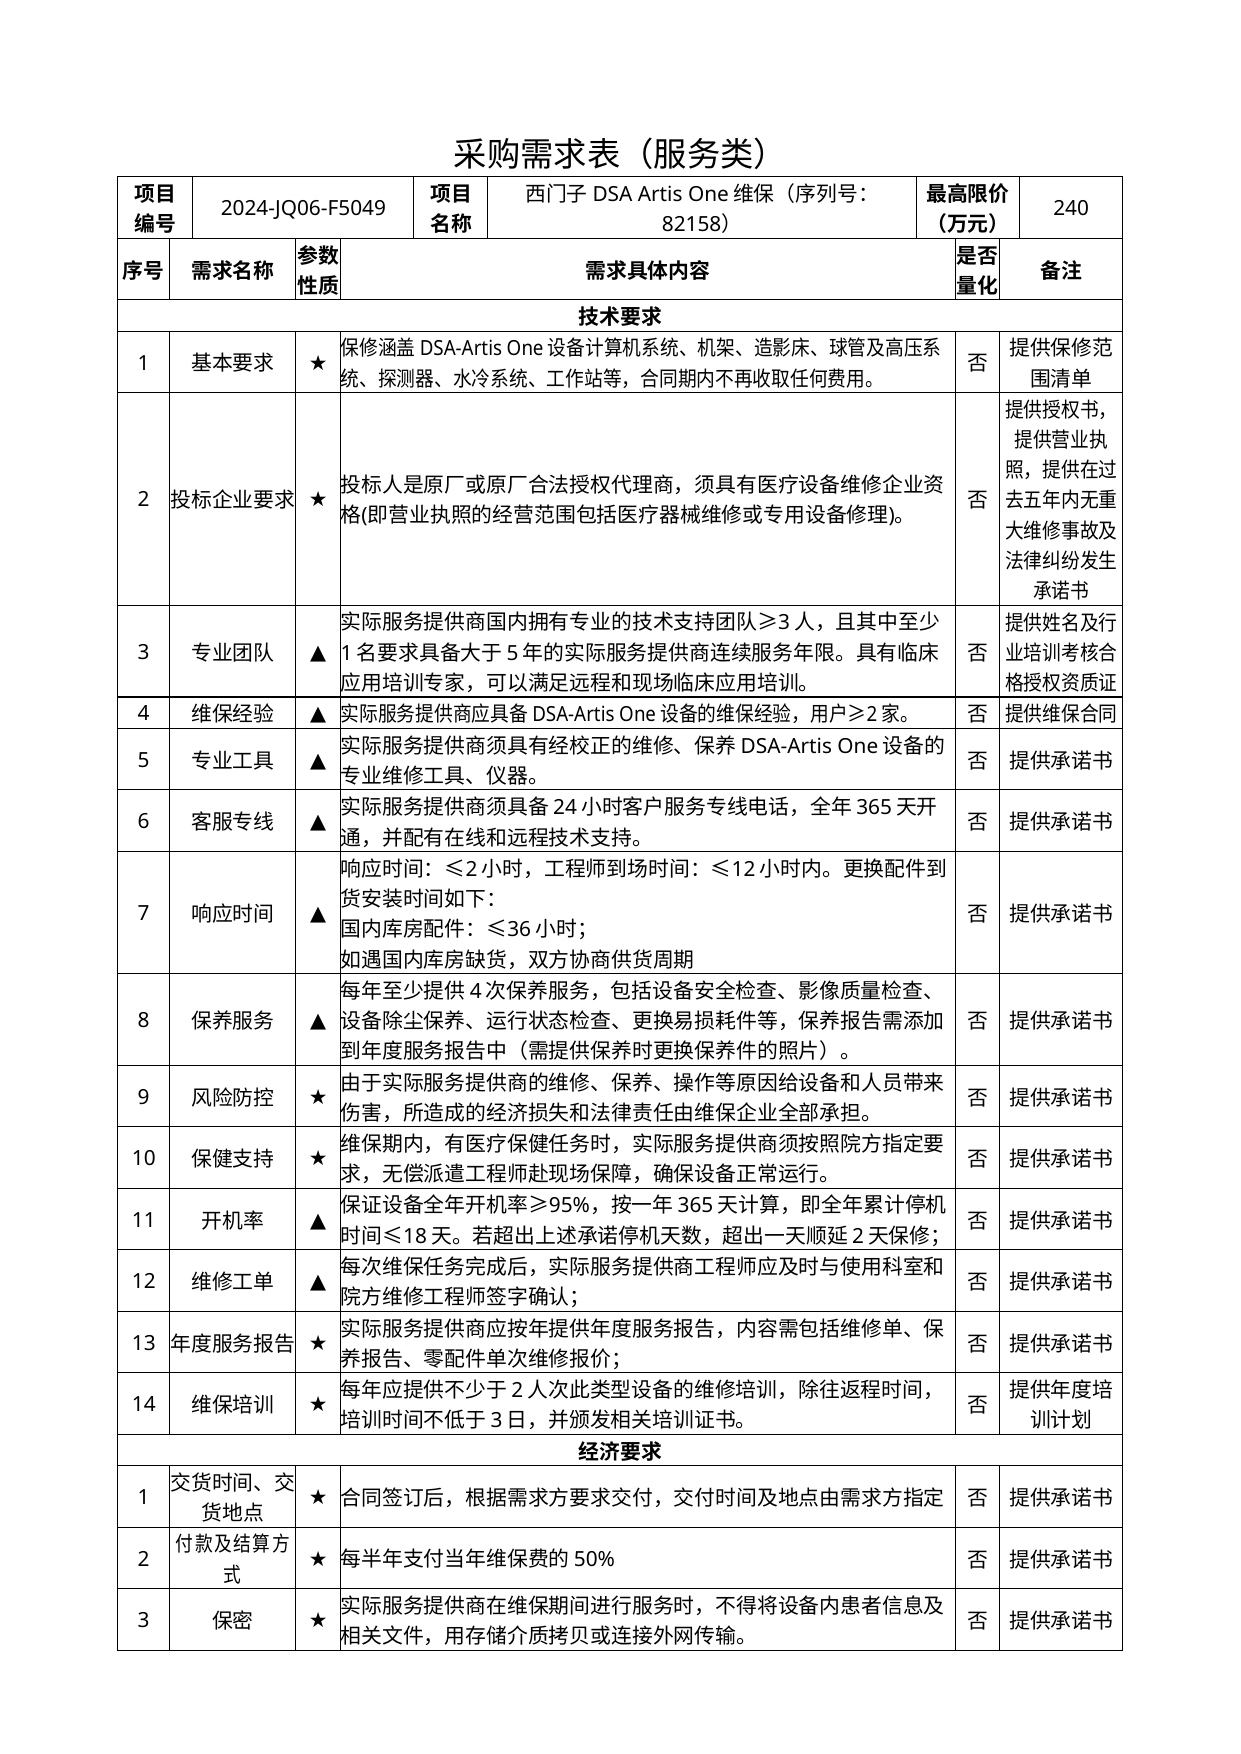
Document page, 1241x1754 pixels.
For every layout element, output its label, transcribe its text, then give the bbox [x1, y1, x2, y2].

table_cell 否 [956, 1373, 999, 1434]
table_cell 保修涵盖DSA-Artis One设备计算机系统、机架、造影床、球管及高压系统、探测器、水冷系统、工作站等，合同期内不再收取任何费用。 [341, 332, 955, 392]
table_cell 提供授权书，提供营业执照，提供在过去五年内无重大维修事故及法律纠纷发生承诺书 [1000, 393, 1122, 604]
table_cell 提供承诺书 [1000, 974, 1122, 1065]
table_cell 提供承诺书 [1000, 1250, 1122, 1311]
table_cell 否 [956, 790, 999, 851]
table_cell 2 [118, 1528, 169, 1588]
table_cell 11 [118, 1189, 169, 1249]
table_cell 3 [118, 1589, 169, 1649]
table_cell 专业工具 [170, 729, 295, 789]
table_cell 付款及结算方式 [170, 1528, 295, 1588]
table_cell 否 [956, 1250, 999, 1311]
table_cell 实际服务提供商须具有经校正的维修、保养DSA-Artis One设备的专业维修工具、仪器。 [341, 729, 955, 789]
table_cell 响应时间：≤2小时，工程师到场时间：≤12小时内。更换配件到货安装时间如下： 国内库房配件：≤36小时； 如遇国内库房缺货，双方协商供货周期 [341, 852, 955, 973]
table_cell ▲ [296, 606, 340, 696]
table_cell 否 [956, 1312, 999, 1372]
table_cell ▲ [296, 974, 340, 1065]
table_cell 合同签订后，根据需求方要求交付，交付时间及地点由需求方指定 [341, 1466, 955, 1527]
table_cell 响应时间 [170, 852, 295, 973]
table_cell 每年应提供不少于2人次此类型设备的维修培训，除往返程时间，培训时间不低于3日，并颁发相关培训证书。 [341, 1373, 955, 1434]
table_cell 保证设备全年开机率≥95%，按一年365天计算，即全年累计停机时间≤18天。若超出上述承诺停机天数，超出一天顺延2天保修； [341, 1189, 955, 1249]
table_cell ★ [296, 393, 340, 604]
table_cell ▲ [296, 790, 340, 851]
table_cell 提供承诺书 [1000, 1312, 1122, 1372]
table_cell 保密 [170, 1589, 295, 1649]
table_cell 否 [956, 974, 999, 1065]
table_cell 最高限价 （万元） [917, 177, 1019, 238]
table_cell 投标人是原厂或原厂合法授权代理商，须具有医疗设备维修企业资格(即营业执照的经营范围包括医疗器械维修或专用设备修理)。 [341, 393, 955, 604]
table_cell 由于实际服务提供商的维修、保养、操作等原因给设备和人员带来伤害，所造成的经济损失和法律责任由维保企业全部承担。 [341, 1066, 955, 1126]
table_cell 需求具体内容 [341, 239, 955, 299]
table_cell 12 [118, 1250, 169, 1311]
table_cell 开机率 [170, 1189, 295, 1249]
table_cell 提供承诺书 [1000, 1466, 1122, 1527]
table_cell 经济要求 [118, 1435, 1122, 1465]
table_header 采购需求表（服务类） [118, 128, 1123, 176]
table_cell 否 [956, 1189, 999, 1249]
table_cell 提供承诺书 [1000, 729, 1122, 789]
table_cell 否 [956, 1127, 999, 1188]
table_cell 专业团队 [170, 606, 295, 696]
table_cell 西门子 DSA Artis One维保（序列号：82158） [488, 177, 916, 238]
table_cell 7 [118, 852, 169, 973]
table_cell 否 [956, 1528, 999, 1588]
table_cell ▲ [296, 698, 340, 728]
table_cell ★ [296, 1589, 340, 1649]
table_cell 否 [956, 1589, 999, 1649]
table_cell ▲ [296, 1250, 340, 1311]
table_cell 序号 [118, 239, 169, 299]
table_cell 否 [956, 1466, 999, 1527]
table_cell 提供年度培训计划 [1000, 1373, 1122, 1434]
table_cell 项目 编号 [118, 177, 192, 238]
table_cell 实际服务提供商应按年提供年度服务报告，内容需包括维修单、保养报告、零配件单次维修报价； [341, 1312, 955, 1372]
table_cell 维保培训 [170, 1373, 295, 1434]
table_cell 8 [118, 974, 169, 1065]
table_cell 提供维保合同 [1000, 698, 1122, 728]
table_cell 14 [118, 1373, 169, 1434]
table_cell 提供姓名及行业培训考核合格授权资质证 [1000, 606, 1122, 696]
table_cell 5 [118, 729, 169, 789]
table_cell 是否量化 [956, 239, 999, 299]
table_cell 提供承诺书 [1000, 1589, 1122, 1649]
table_cell 6 [118, 790, 169, 851]
table_cell ★ [296, 1312, 340, 1372]
table_cell ★ [296, 1127, 340, 1188]
table_cell 项目 名称 [414, 177, 487, 238]
table_cell 提供承诺书 [1000, 852, 1122, 973]
table_cell ★ [296, 1466, 340, 1527]
table_cell 维修工单 [170, 1250, 295, 1311]
table_cell 交货时间、交货地点 [170, 1466, 295, 1527]
table_cell ▲ [296, 852, 340, 973]
table_cell 基本要求 [170, 332, 295, 392]
table_cell 240 [1020, 177, 1122, 238]
table_cell 9 [118, 1066, 169, 1126]
table_cell 风险防控 [170, 1066, 295, 1126]
table_cell 提供承诺书 [1000, 1127, 1122, 1188]
table_cell 每次维保任务完成后，实际服务提供商工程师应及时与使用科室和院方维修工程师签字确认； [341, 1250, 955, 1311]
table_cell 否 [956, 1066, 999, 1126]
table_cell ★ [296, 1373, 340, 1434]
table_cell 保养服务 [170, 974, 295, 1065]
table_cell 每半年支付当年维保费的50% [341, 1528, 955, 1588]
table_cell ▲ [296, 1189, 340, 1249]
table_cell 否 [956, 729, 999, 789]
table_cell 实际服务提供商国内拥有专业的技术支持团队≥3人，且其中至少1名要求具备大于5年的实际服务提供商连续服务年限。具有临床应用培训专家，可以满足远程和现场临床应用培训。 [341, 606, 955, 696]
table_cell 实际服务提供商在维保期间进行服务时，不得将设备内患者信息及相关文件，用存储介质拷贝或连接外网传输。 [341, 1589, 955, 1649]
table_cell 13 [118, 1312, 169, 1372]
table_cell 年度服务报告 [170, 1312, 295, 1372]
table_cell 投标企业要求 [170, 393, 295, 604]
table_cell 维保期内，有医疗保健任务时，实际服务提供商须按照院方指定要求，无偿派遣工程师赴现场保障，确保设备正常运行。 [341, 1127, 955, 1188]
table_cell 提供承诺书 [1000, 1066, 1122, 1126]
table_cell 技术要求 [118, 300, 1122, 331]
table_cell 否 [956, 332, 999, 392]
table_cell 10 [118, 1127, 169, 1188]
table_cell 提供承诺书 [1000, 790, 1122, 851]
table_cell 每年至少提供4次保养服务，包括设备安全检查、影像质量检查、设备除尘保养、运行状态检查、更换易损耗件等，保养报告需添加到年度服务报告中（需提供保养时更换保养件的照片）。 [341, 974, 955, 1065]
table_cell 2024-JQ06-F5049 [193, 177, 413, 238]
table_cell 维保经验 [170, 698, 295, 728]
table_cell 否 [956, 393, 999, 604]
table_cell 提供保修范围清单 [1000, 332, 1122, 392]
table_cell 客服专线 [170, 790, 295, 851]
table_cell 否 [956, 698, 999, 728]
table_cell 否 [956, 606, 999, 696]
table_cell 实际服务提供商须具备24小时客户服务专线电话，全年365天开通，并配有在线和远程技术支持。 [341, 790, 955, 851]
table_cell 需求名称 [170, 239, 295, 299]
table_cell ★ [296, 1066, 340, 1126]
table_cell 3 [118, 606, 169, 696]
table_cell ★ [296, 1528, 340, 1588]
table_cell 提供承诺书 [1000, 1189, 1122, 1249]
table_cell 1 [118, 1466, 169, 1527]
table_cell 保健支持 [170, 1127, 295, 1188]
table_cell 备注 [1000, 239, 1122, 299]
table_cell 提供承诺书 [1000, 1528, 1122, 1588]
table_cell 2 [118, 393, 169, 604]
table_cell ★ [296, 332, 340, 392]
table_cell 参数性质 [296, 239, 340, 299]
table_cell 实际服务提供商应具备DSA-Artis One设备的维保经验，用户≥2家。 [341, 698, 955, 728]
table_cell 4 [118, 698, 169, 728]
table_cell 否 [956, 852, 999, 973]
table_cell 1 [118, 332, 169, 392]
table_cell ▲ [296, 729, 340, 789]
